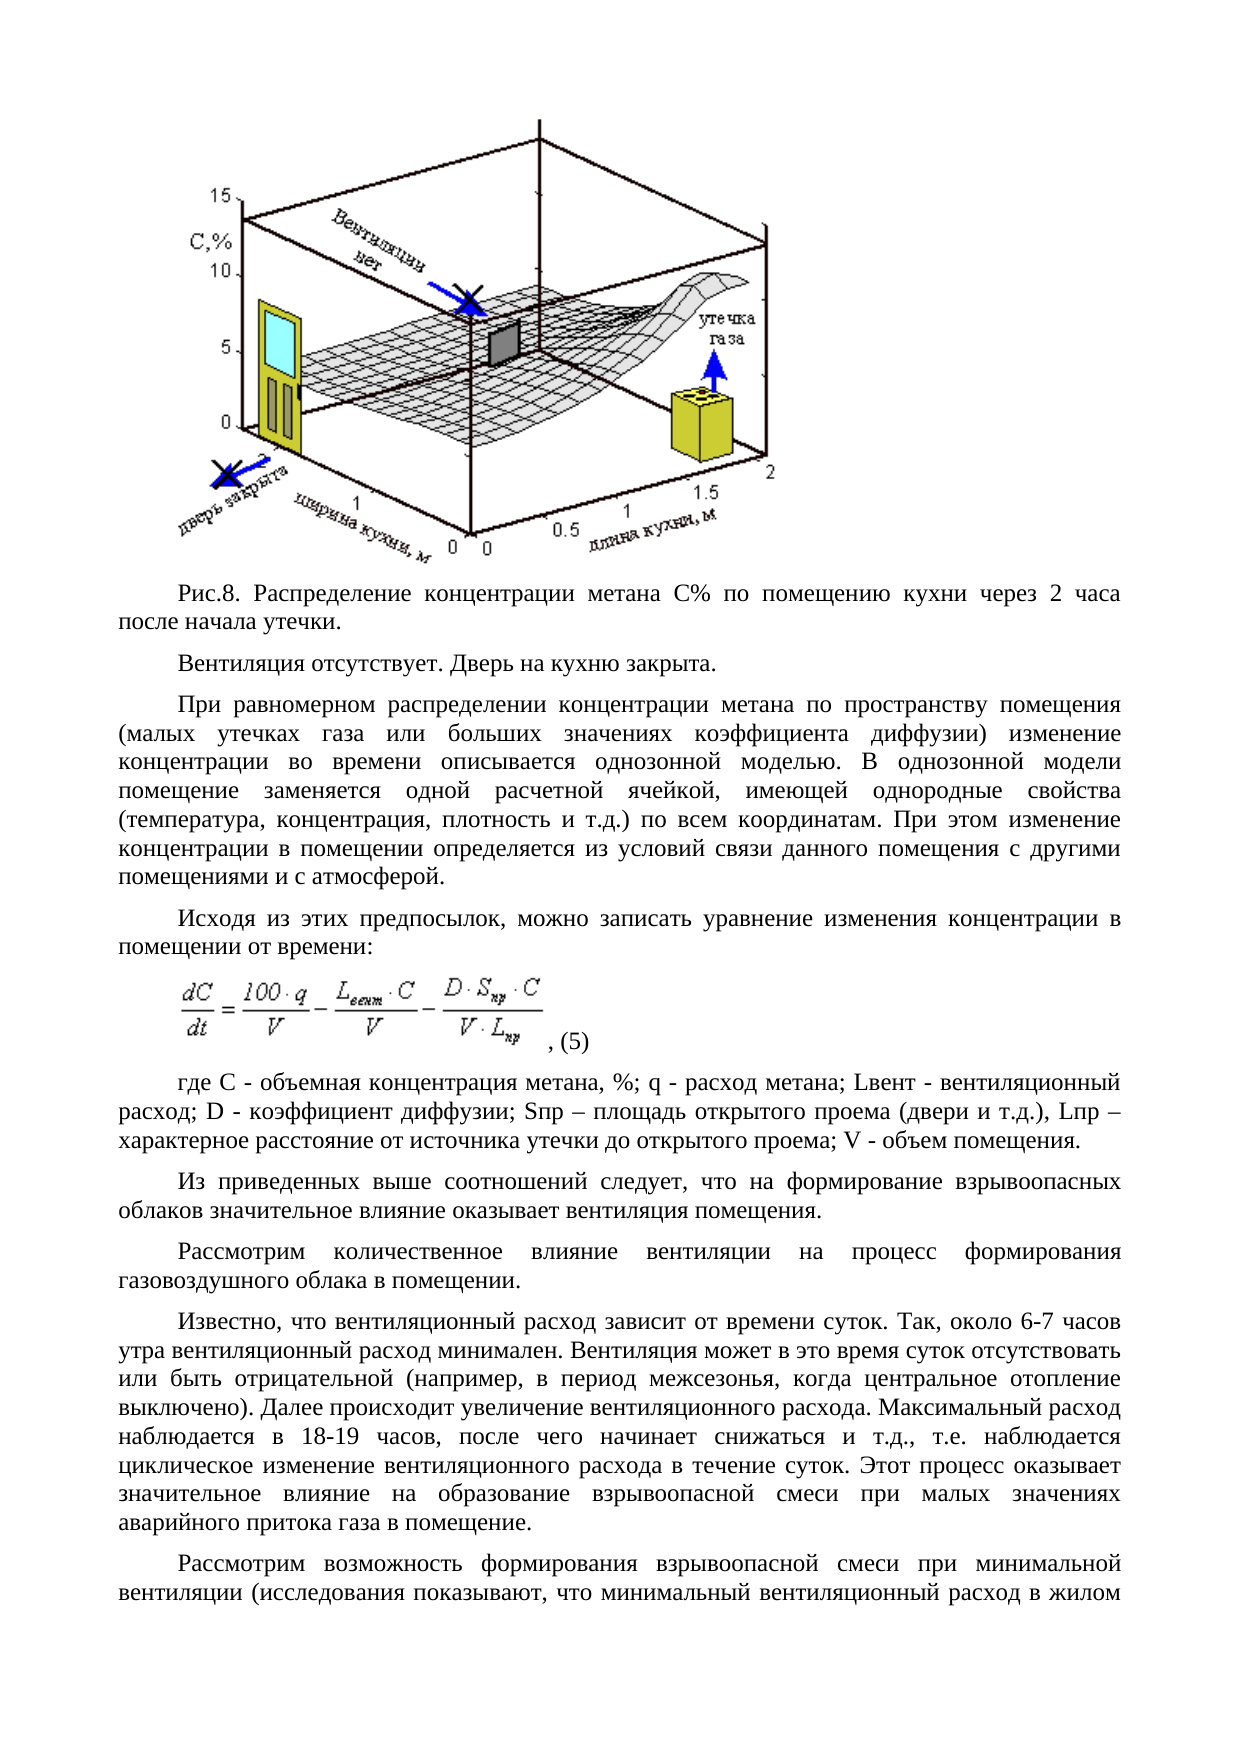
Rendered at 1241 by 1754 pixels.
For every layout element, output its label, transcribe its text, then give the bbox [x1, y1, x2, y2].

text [118, 1548, 1122, 1606]
text Исходя из этих предпосылок, можно записать уравнение изменения концентрации в помещении от времени: [118, 903, 1122, 960]
text Известно, что вентиляционный расход зависит от времени суток. Так, около 6-7 часов утра вентиляционный расход минимален. Вентиляция может в это время суток отсутствовать или быть отрицательной (например, в период межсезонья, когда центральное отопление выключено). Далее происходит увеличение вентиляционного расхода. Максимальный расход наблюдается в 18-19 часов, после чего начинает снижаться и т.д., т.е. наблюдается циклическое изменение вентиляционного расхода в течение суток. Этот процесс оказывает значительное влияние на образование взрывоопасной смеси при малых значениях аварийного притока газа в помещение. [118, 1306, 1122, 1536]
text Рис.8. Распределение концентрации метана С% по помещению кухни через 2 часа после начала утечки. [118, 578, 1122, 635]
picture [177, 972, 548, 1050]
picture [177, 118, 776, 565]
text где C - объемная концентрация метана, %; q - расход метана; Lвент - вентиляционный расход; D - коэффициент диффузии; Sпр – площадь открытого проема (двери и т.д.), Lпр – характерное расстояние от источника утечки до открытого проема; V - объем помещения. [118, 1067, 1122, 1153]
text Вентиляция отсутствует. Дверь на кухню закрыта. [118, 648, 1122, 676]
text При равномерном распределении концентрации метана по пространству помещения (малых утечках газа или больших значениях коэффициента диффузии) изменение концентрации во времени описывается однозонной моделью. В однозонной модели помещение заменяется одной расчетной ячейкой, имеющей однородные свойства (температура, концентрация, плотность и т.д.) по всем координатам. При этом изменение концентрации в помещении определяется из условий связи данного помещения с другими помещениями и с атмосферой. [118, 689, 1122, 890]
text Из приведенных выше соотношений следует, что на формирование взрывоопасных облаков значительное влияние оказывает вентиляция помещения. [118, 1166, 1122, 1223]
text Рассмотрим количественное влияние вентиляции на процесс формирования газовоздушного облака в помещении. [118, 1236, 1122, 1293]
